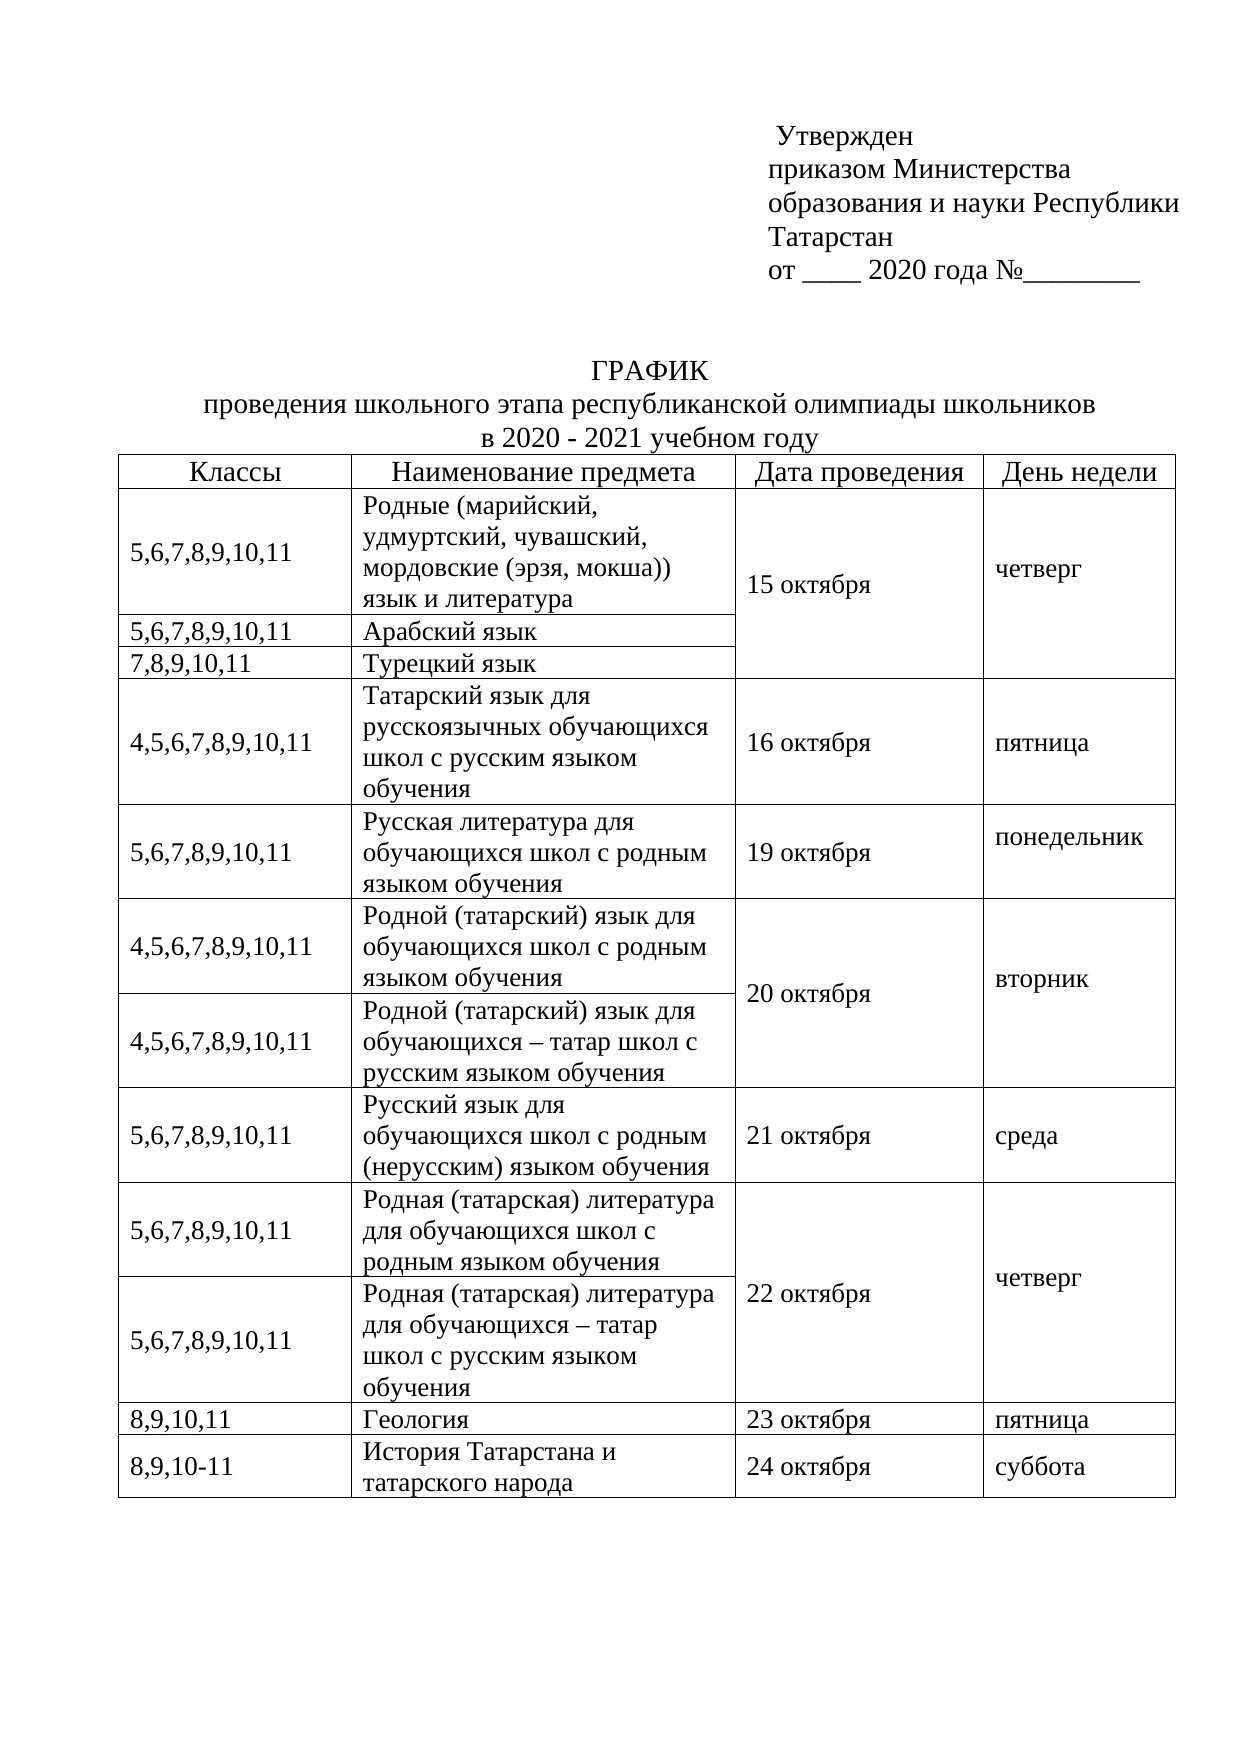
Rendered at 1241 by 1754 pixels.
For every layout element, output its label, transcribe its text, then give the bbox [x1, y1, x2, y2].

table_cell Татарский язык для русскоязычных обучающихся школ с русским языком обучения [352, 679, 735, 804]
table_cell среда [984, 1088, 1175, 1182]
table_cell Русская литература для обучающихся школ с родным языком обучения [352, 805, 735, 898]
text ГРАФИК [118, 353, 1181, 386]
table_cell Родной (татарский) язык для обучающихся – татар школ с русским языком обучения [352, 994, 735, 1087]
table_cell вторник [984, 899, 1175, 1087]
text от ____ 2020 года №________ [768, 252, 1181, 286]
table_cell 24 октября [736, 1435, 983, 1497]
table_cell 16 октября [736, 679, 983, 804]
table_cell Турецкий язык [352, 647, 735, 678]
table_cell 19 октября [736, 805, 983, 898]
table_cell 5,6,7,8,9,10,11 [119, 1088, 351, 1182]
table_cell 8,9,10-11 [119, 1435, 351, 1497]
table_header День недели [984, 455, 1175, 488]
table_cell 20 октября [736, 899, 983, 1087]
table_cell 15 октября [736, 489, 983, 678]
table_cell 21 октября [736, 1088, 983, 1182]
table_cell Геология [352, 1403, 735, 1434]
table_cell 5,6,7,8,9,10,11 [119, 489, 351, 614]
table_cell понедельник [984, 805, 1175, 898]
text приказом Министерства образования и науки Республики Татарстан [768, 152, 1181, 252]
table_cell четверг [984, 489, 1175, 678]
text в 2020 - 2021 учебном году [118, 420, 1181, 453]
table_cell 8,9,10,11 [119, 1403, 351, 1434]
table_cell 23 октября [736, 1403, 983, 1434]
table_cell 5,6,7,8,9,10,11 [119, 805, 351, 898]
table_cell 4,5,6,7,8,9,10,11 [119, 679, 351, 804]
table_cell История Татарстана и татарского народа [352, 1435, 735, 1497]
table_cell Русский язык для обучающихся школ с родным (нерусским) языком обучения [352, 1088, 735, 1182]
table_cell Арабский язык [352, 615, 735, 646]
table_cell Родной (татарский) язык для обучающихся школ с родным языком обучения [352, 899, 735, 993]
table_cell четверг [984, 1183, 1175, 1402]
table_cell 5,6,7,8,9,10,11 [119, 615, 351, 646]
text проведения школьного этапа республиканской олимпиады школьников [118, 386, 1181, 420]
table_cell суббота [984, 1435, 1175, 1497]
table_header Дата проведения [736, 455, 983, 488]
table_cell Родная (татарская) литература для обучающихся – татар школ с русским языком обучения [352, 1277, 735, 1402]
table_cell пятница [984, 1403, 1175, 1434]
table_cell 7,8,9,10,11 [119, 647, 351, 678]
table_header Классы [119, 455, 351, 488]
table_cell 5,6,7,8,9,10,11 [119, 1183, 351, 1276]
table_cell 22 октября [736, 1183, 983, 1402]
table_cell 4,5,6,7,8,9,10,11 [119, 899, 351, 993]
table_cell 4,5,6,7,8,9,10,11 [119, 994, 351, 1087]
text Утвержден [694, 118, 1181, 152]
table_cell Родные (марийский, удмуртский, чувашский, мордовские (эрзя, мокша)) язык и литература [352, 489, 735, 614]
table_cell 5,6,7,8,9,10,11 [119, 1277, 351, 1402]
table_cell пятница [984, 679, 1175, 804]
table_cell Родная (татарская) литература для обучающихся школ с родным языком обучения [352, 1183, 735, 1276]
table_header Наименование предмета [352, 455, 735, 488]
